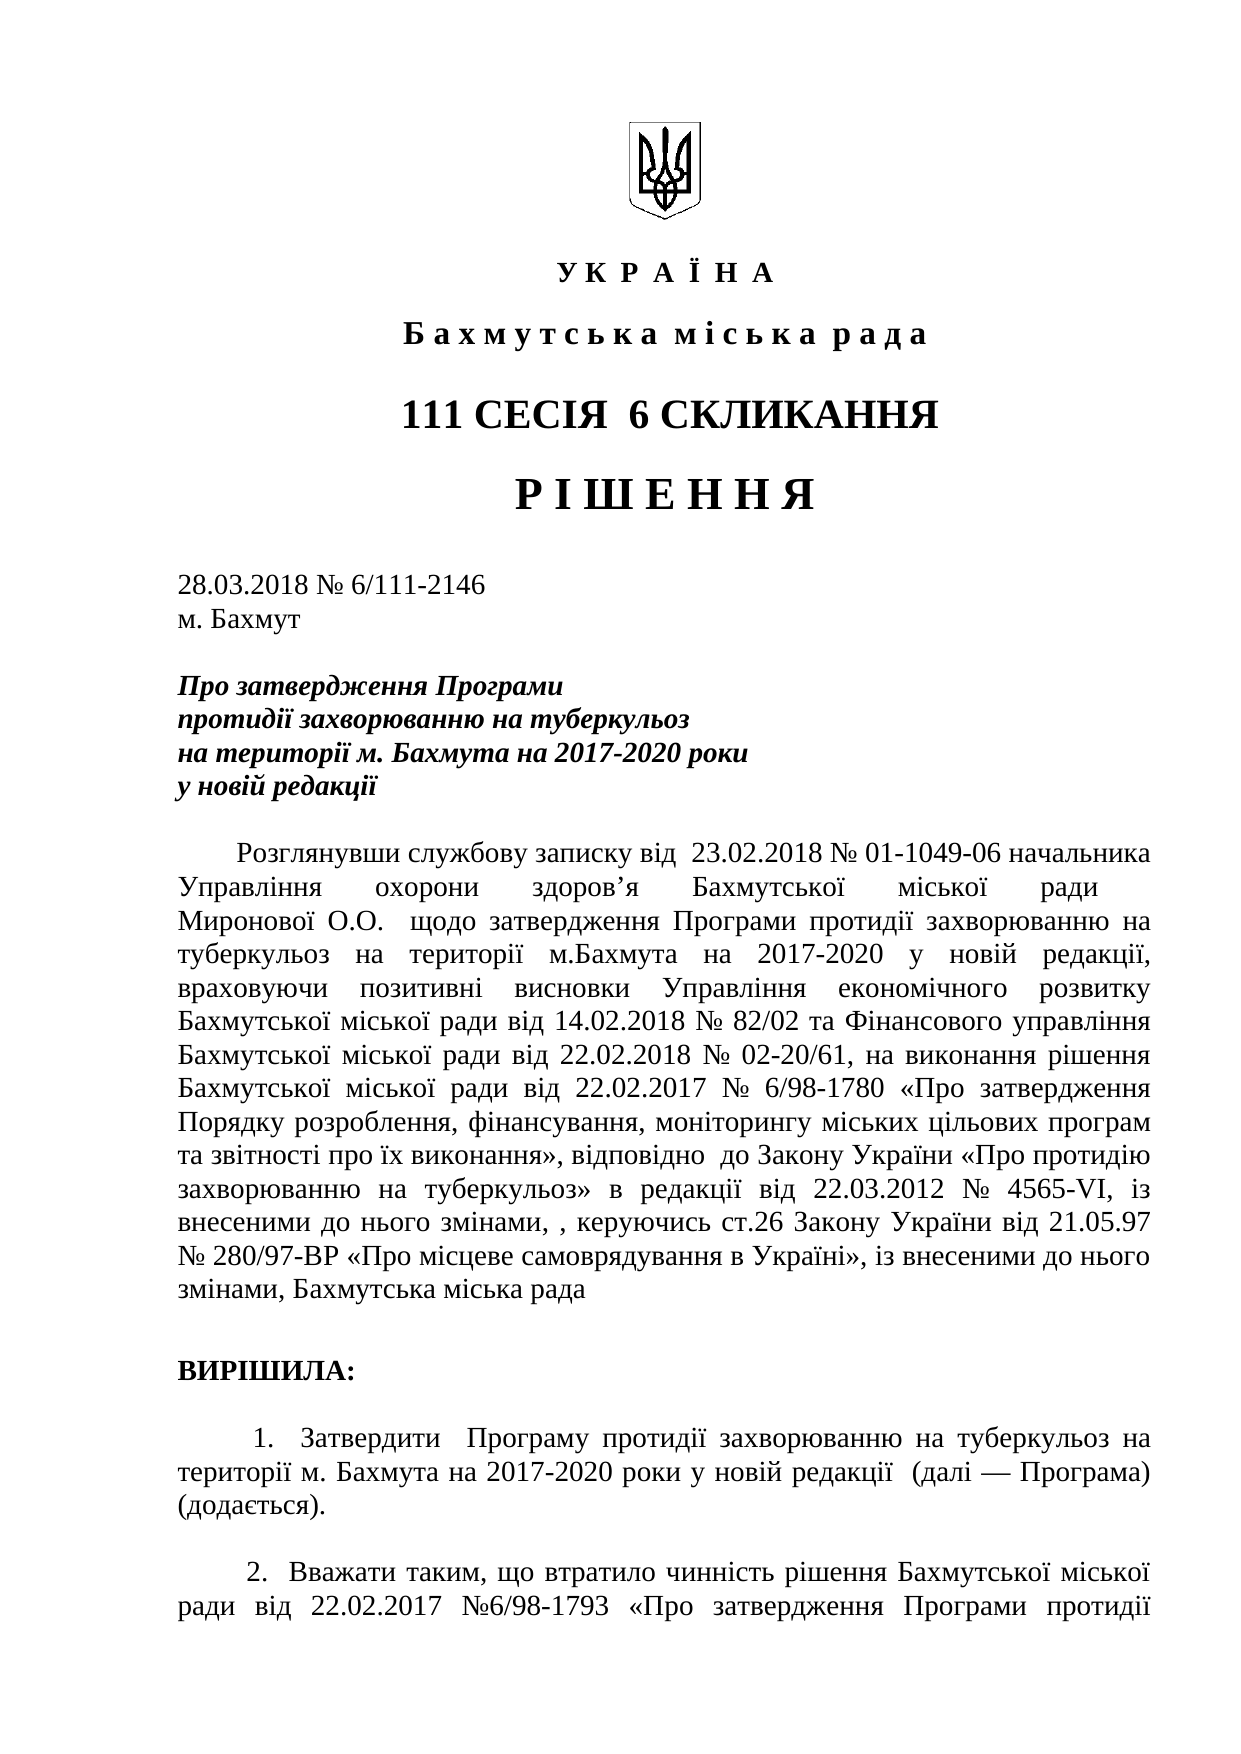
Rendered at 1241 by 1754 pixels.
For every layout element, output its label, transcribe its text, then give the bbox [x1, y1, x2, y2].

text Про затвердження Програми [177, 668, 1152, 701]
text 111 СЕСІЯ 6 СКЛИКАННЯ [177, 390, 1152, 438]
text Р І Ш Е Н Н Я [177, 466, 1152, 519]
text Б а х м у т с ь к а м і с ь к а р а д а [177, 313, 1152, 351]
text протидії захворюванню на туберкульоз [177, 701, 1152, 735]
text 1. Затвердити Програму протидії захворюванню на туберкульоз на території м. Бахмута на 2017-2020 роки у новій редакції (далі — Програма) (додається). [177, 1420, 1152, 1521]
text У К Р А Ї Н А [177, 255, 1152, 289]
text Розглянувши службову записку від 23.02.2018 № 01-1049-06 начальника Управління охорони здоров’я Бахмутської міської ради Миронової О.О. щодо затвердження Програми протидії захворюванню на туберкульоз на території м.Бахмута на 2017-2020 у новій редакції, враховуючи позитивні висновки Управління економічного розвитку Бахмутської міської ради від 14.02.2018 № 82/02 та Фінансового управління Бахмутської міської ради від 22.02.2018 № 02-20/61, на виконання рішення Бахмутської міської ради від 22.02.2017 № 6/98-1780 «Про затвердження Порядку розроблення, фінансування, моніторингу міських цільових програм та звітності про їх виконання», відповідно до Закону України «Про протидію захворюванню на туберкульоз» в редакції від 22.03.2012 № 4565-VІ, із внесеними до нього змінами, , керуючись ст.26 Закону України від 21.05.97 № 280/97-ВР «Про місцеве самоврядування в Україні», із внесеними до нього змінами, Бахмутська міська рада [177, 836, 1152, 1305]
text м. Бахмут [177, 601, 1152, 634]
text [177, 1554, 1152, 1622]
picture [625, 118, 704, 222]
text на території м. Бахмута на 2017-2020 роки [177, 735, 1152, 768]
text 28.03.2018 № 6/111-2146 [177, 567, 1152, 601]
text у новій редакції [177, 768, 1152, 802]
text ВИРІШИЛА: [177, 1353, 1152, 1387]
